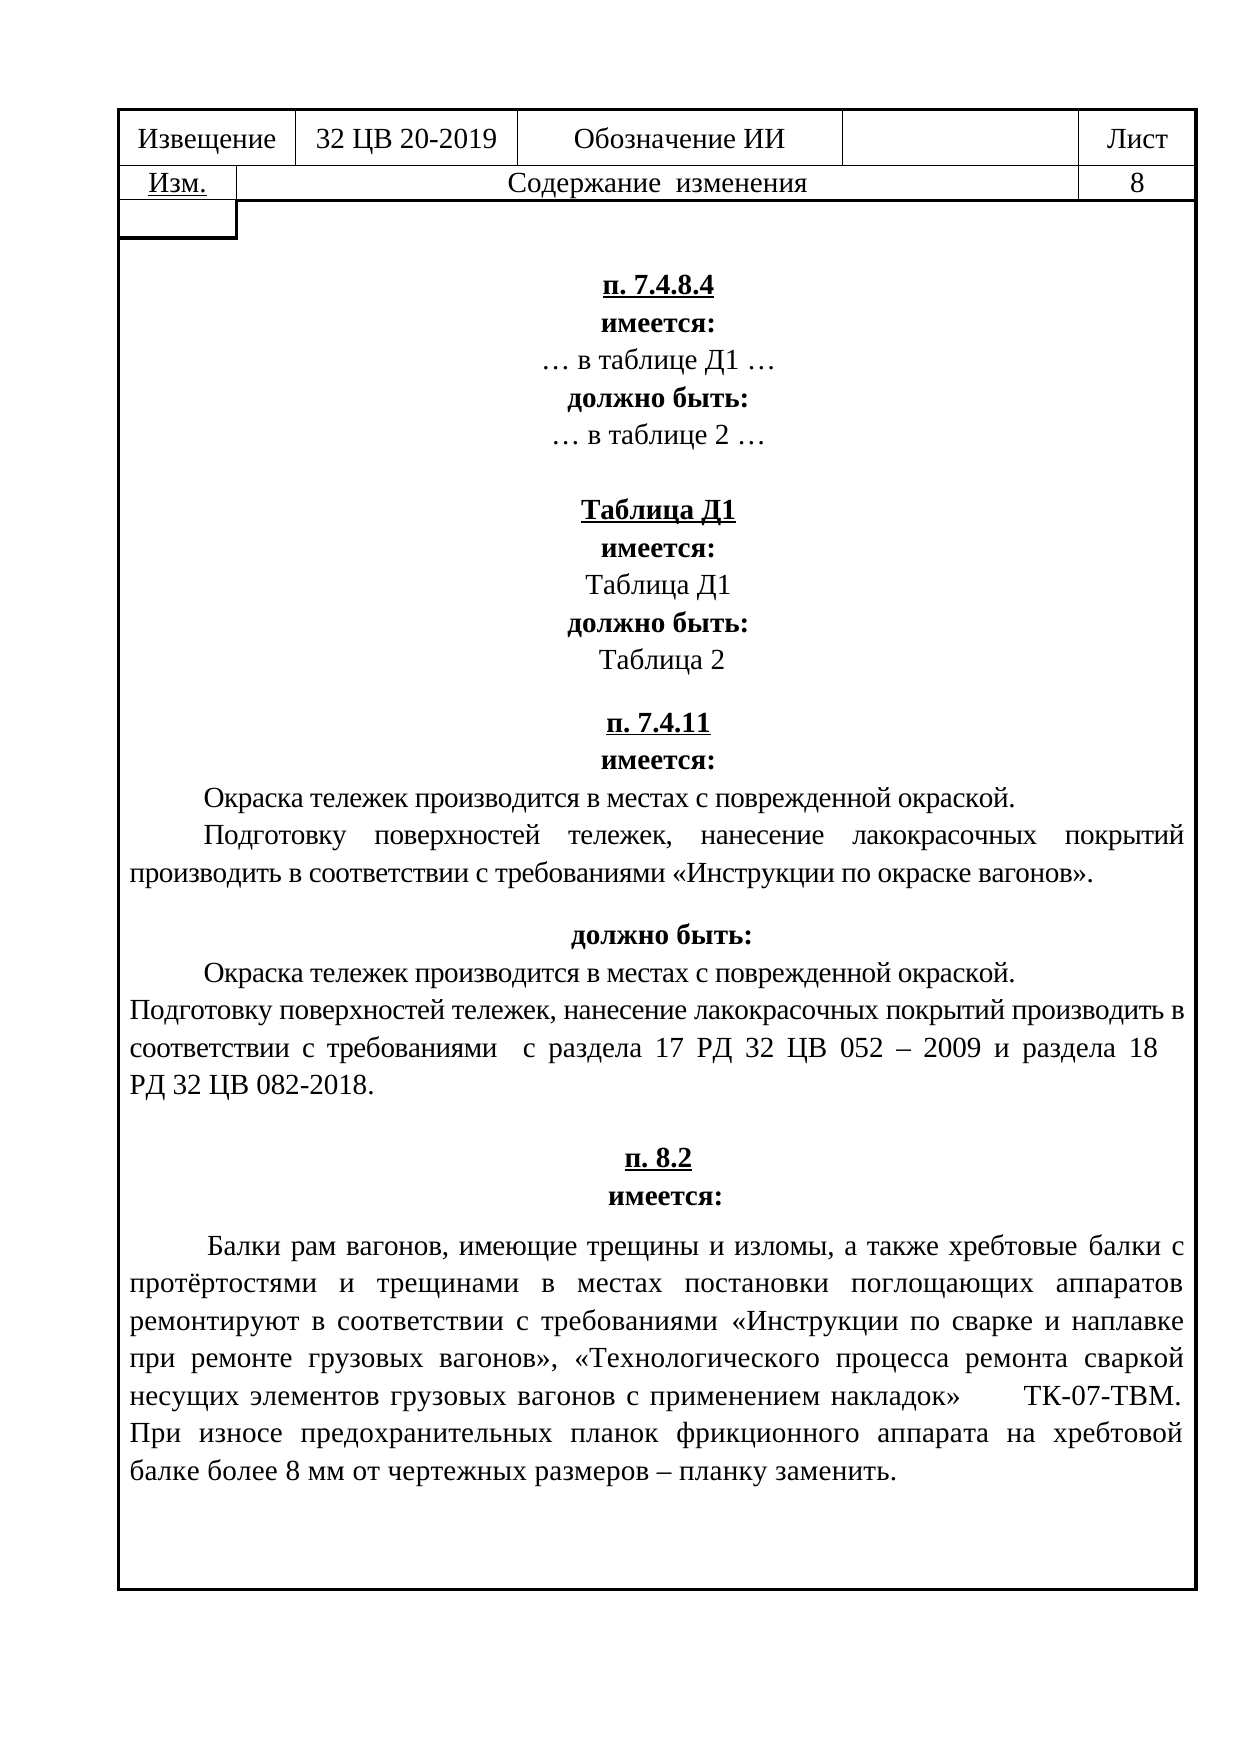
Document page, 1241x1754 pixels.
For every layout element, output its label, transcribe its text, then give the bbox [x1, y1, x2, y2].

table_header Лист [1079, 111, 1194, 164]
table_cell [238, 202, 1194, 236]
table_header Извещение [120, 111, 295, 164]
table_cell Изм. [120, 166, 236, 199]
table_cell Содержание изменения [237, 166, 1078, 199]
table_header 32 ЦВ 20-2019 [296, 111, 517, 164]
table_cell 8 [1079, 166, 1194, 199]
table_header Обозначение ИИ [518, 111, 842, 164]
table_cell п. 7.4.8.4 имеется: … в таблице Д1 … должно быть: … в таблице 2 … Таблица Д1 имеется: Таблица Д1 должно быть: Таблица 2 п. 7.4.11 имеется: Окраска тележек производится в местах с поврежденной окраской. Подготовку поверхностей тележек, нанесение лакокрасочных покрытий производить в соответствии с требованиями «Инструкции по окраске вагонов». должно быть: Окраска тележек производится в местах с поврежденной окраской. Подготовку поверхностей тележек, нанесение лакокрасочных покрытий производить в соответствии с требованиями с раздела 17 РД 32 ЦВ 052 – 2009 и раздела 18 РД 32 ЦВ 082-2018. п. 8.2 имеется: Балки рам вагонов, имеющие трещины и изломы, а также хребтовые балки с протёртостями и трещинами в местах постановки поглощающих аппаратов ремонтируют в соответствии с требованиями «Инструкции по сварке и наплавке при ремонте грузовых вагонов», «Технологического процесса ремонта сваркой несущих элементов грузовых вагонов с применением накладок» ТК-07-ТВМ. При износе предохранительных планок фрикционного аппарата на хребтовой балке более 8 мм от чертежных размеров – планку заменить. [120, 236, 1194, 1587]
table_cell [120, 200, 235, 236]
table_header [843, 111, 1078, 164]
